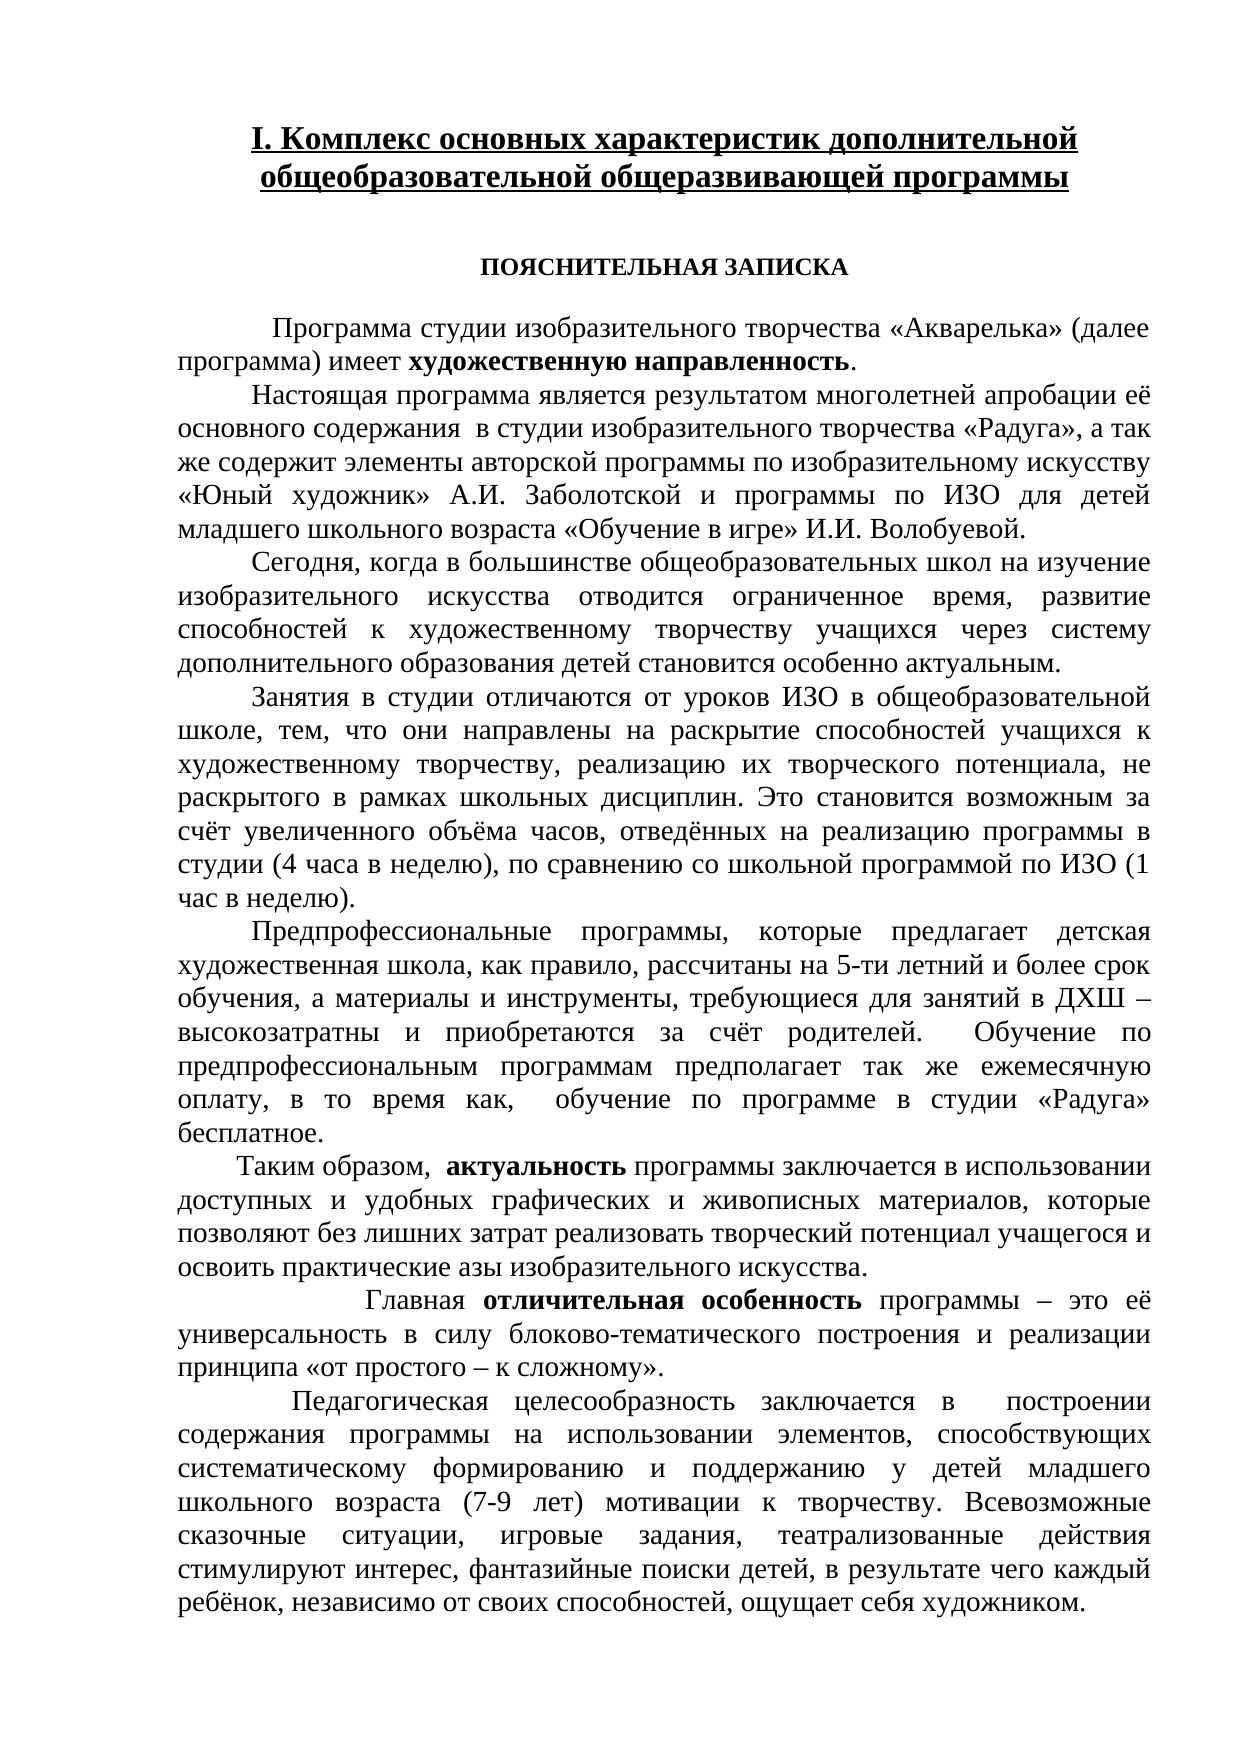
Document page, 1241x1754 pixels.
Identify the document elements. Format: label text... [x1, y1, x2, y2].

text ПОЯСНИТЕЛЬНАЯ ЗАПИСКА [177, 252, 1152, 281]
text Сегодня, когда в большинстве общеобразовательных школ на изучение изобразительного искусства отводится ограниченное время, развитие способностей к художественному творчеству учащихся через систему дополнительного образования детей становится особенно актуальным. [177, 544, 1152, 679]
text Педагогическая целесообразность заключается в построении содержания программы на использовании элементов, способствующих систематическому формированию и поддержанию у детей младшего школьного возраста (7-9 лет) мотивации к творчеству. Всевозможные сказочные ситуации, игровые задания, театрализованные действия стимулируют интерес, фантазийные поиски детей, в результате чего каждый ребёнок, независимо от своих способностей, ощущает себя художником. [177, 1383, 1152, 1618]
text Предпрофессиональные программы, которые предлагает детская художественная школа, как правило, рассчитаны на 5-ти летний и более срок обучения, а материалы и инструменты, требующиеся для занятий в ДХШ – высокозатратны и приобретаются за счёт родителей. Обучение по предпрофессиональным программам предполагает так же ежемесячную оплату, в то время как, обучение по программе в студии «Радуга» бесплатное. Таким образом, актуальность программы заключается в использовании доступных и удобных графических и живописных материалов, которые позволяют без лишних затрат реализовать творческий потенциал учащегося и освоить практические азы изобразительного искусства. Главная отличительная особенность программы – это её универсальность в силу блоково-тематического построения и реализации принципа «от простого – к сложному». [177, 913, 1152, 1383]
text I. Комплекс основных характеристик дополнительной общеобразовательной общеразвивающей программы [177, 118, 1152, 195]
text Занятия в студии отличаются от уроков ИЗО в общеобразовательной школе, тем, что они направлены на раскрытие способностей учащихся к художественному творчеству, реализацию их творческого потенциала, не раскрытого в рамках школьных дисциплин. Это становится возможным за счёт увеличенного объёма часов, отведённых на реализацию программы в студии (4 часа в неделю), по сравнению со школьной программой по ИЗО (1 час в неделю). [177, 679, 1152, 913]
text Программа студии изобразительного творчества «Акварелька» (далее программа) имеет художественную направленность. [177, 281, 1152, 377]
text Настоящая программа является результатом многолетней апробации её основного содержания в студии изобразительного творчества «Радуга», а так же содержит элементы авторской программы по изобразительному искусству «Юный художник» А.И. Заболотской и программы по ИЗО для детей младшего школьного возраста «Обучение в игре» И.И. Волобуевой. [177, 377, 1152, 544]
